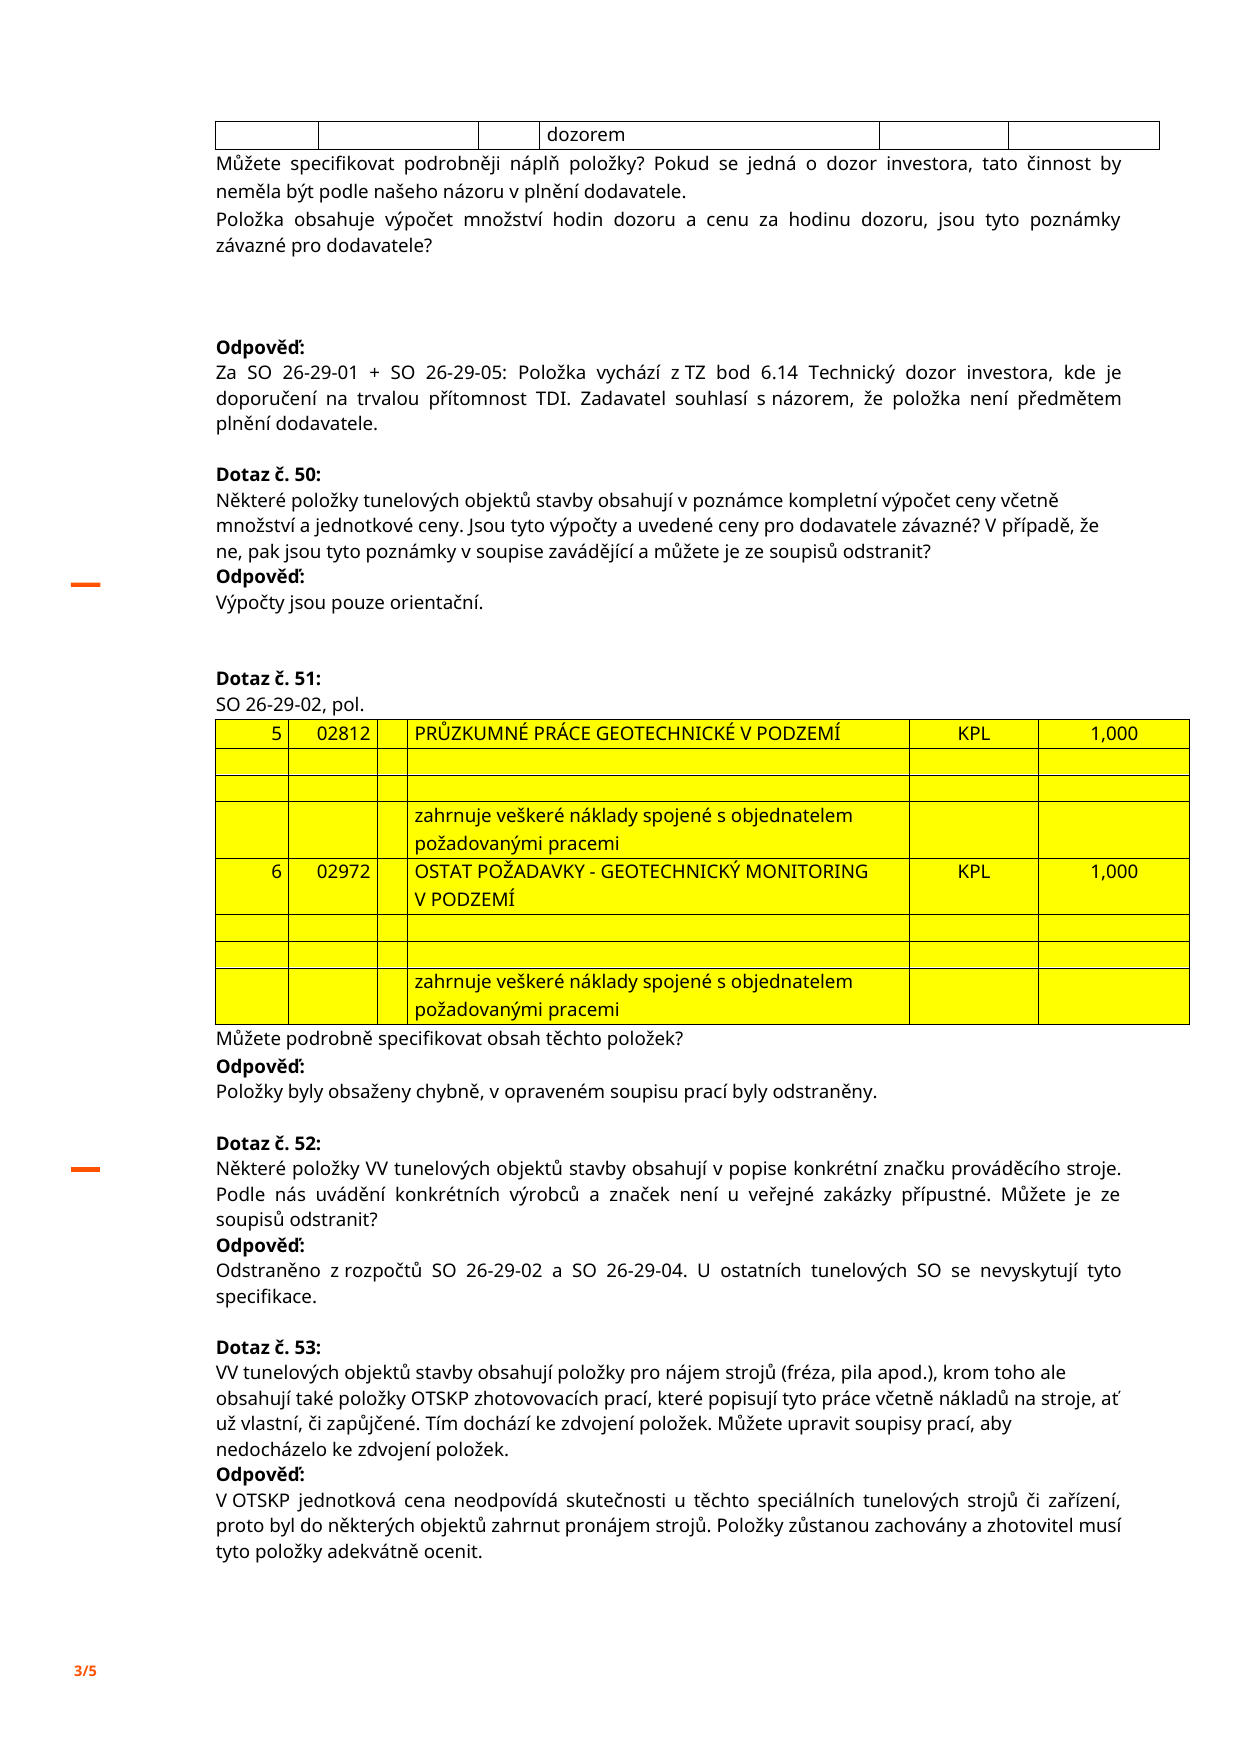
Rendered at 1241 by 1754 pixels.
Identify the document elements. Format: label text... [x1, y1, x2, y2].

table_cell [378, 942, 407, 967]
table_cell [216, 942, 288, 967]
table_cell 6 [216, 859, 288, 914]
table_cell [378, 969, 407, 1024]
table_cell [378, 802, 407, 858]
table_cell [289, 969, 377, 1024]
text Můžete specifikovat podrobněji náplň položky? Pokud se jedná o dozor investora, tato činnost by neměla být podle našeho názoru v plnění dodavatele. [216, 150, 1122, 204]
table_cell [1039, 915, 1189, 941]
table_cell [216, 776, 288, 801]
text Některé položky tunelových objektů stavby obsahují v poznámce kompletní výpočet ceny včetně množství a jednotkové ceny. Jsou tyto výpočty a uvedené ceny pro dodavatele závazné? V případě, že ne, pak jsou tyto poznámky v soupise zavádějící a můžete je ze soupisů odstranit? [216, 487, 1122, 564]
table_cell [479, 122, 539, 149]
table_cell [289, 915, 377, 941]
table_cell [289, 749, 377, 774]
text Odpověď: [216, 1232, 1122, 1257]
text SO 26-29-02, pol. [216, 691, 1122, 717]
table_header [378, 720, 407, 748]
table_cell zahrnuje veškeré náklady spojené s objednatelem požadovanými pracemi [408, 969, 909, 1024]
table_cell [378, 915, 407, 941]
text Dotaz č. 50: [216, 462, 1122, 487]
table_cell [910, 802, 1038, 858]
table_cell [1039, 776, 1189, 801]
table_cell KPL [910, 859, 1038, 914]
table_header 5 [216, 720, 288, 748]
table_cell [216, 915, 288, 941]
text Výpočty jsou pouze orientační. [216, 589, 1122, 615]
table_cell [408, 749, 909, 774]
text Dotaz č. 51: [216, 666, 1122, 691]
table_cell [1039, 749, 1189, 774]
text Odpověď: [216, 1053, 1122, 1079]
text Položky byly obsaženy chybně, v opraveném soupisu prací byly odstraněny. [216, 1079, 1122, 1104]
text Dotaz č. 52: [216, 1130, 1122, 1155]
table_cell [1039, 942, 1189, 967]
table_cell 1,000 [1039, 859, 1189, 914]
table_header 02812 [289, 720, 377, 748]
text Dotaz č. 53: [216, 1334, 1122, 1359]
table_cell [378, 776, 407, 801]
text Můžete podrobně specifikovat obsah těchto položek? [216, 1025, 1122, 1051]
text Odpověď: [216, 564, 1122, 589]
table_cell zahrnuje veškeré náklady spojené s objednatelem požadovanými pracemi [408, 802, 909, 858]
table_cell [910, 942, 1038, 967]
table_cell [216, 749, 288, 774]
table_cell [216, 122, 318, 149]
text Odstraněno z rozpočtů SO 26-29-02 a SO 26-29-04. U ostatních tunelových SO se nevyskytují tyto specifikace. [216, 1257, 1122, 1308]
text Odpověď: [216, 1462, 1122, 1487]
table_header 1,000 [1039, 720, 1189, 748]
text V OTSKP jednotková cena neodpovídá skutečnosti u těchto speciálních tunelových strojů či zařízení, proto byl do některých objektů zahrnut pronájem strojů. Položky zůstanou zachovány a zhotovitel musí tyto položky adekvátně ocenit. [216, 1487, 1122, 1564]
table_cell [408, 915, 909, 941]
table_cell [910, 749, 1038, 774]
table_cell [910, 915, 1038, 941]
table_cell [1039, 802, 1189, 858]
table_cell [910, 969, 1038, 1024]
text VV tunelových objektů stavby obsahují položky pro nájem strojů (fréza, pila apod.), krom toho ale obsahují také položky OTSKP zhotovovacích prací, které popisují tyto práce včetně nákladů na stroje, ať už vlastní, či zapůjčené. Tím dochází ke zdvojení položek. Můžete upravit soupisy prací, aby nedocházelo ke zdvojení položek. [216, 1359, 1122, 1462]
table_cell 02972 [289, 859, 377, 914]
table_header PRŮZKUMNÉ PRÁCE GEOTECHNICKÉ V PODZEMÍ [408, 720, 909, 748]
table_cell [540, 122, 879, 149]
table_cell [319, 122, 478, 149]
table_header KPL [910, 720, 1038, 748]
table_cell [289, 776, 377, 801]
table_cell [378, 749, 407, 774]
table_cell [289, 802, 377, 858]
table_cell OSTAT POŽADAVKY - GEOTECHNICKÝ MONITORING V PODZEMÍ [408, 859, 909, 914]
table_cell [1009, 122, 1159, 149]
text Za SO 26-29-01 + SO 26-29-05: Položka vychází z TZ bod 6.14 Technický dozor investora, kde je doporučení na trvalou přítomnost TDI. Zadavatel souhlasí s názorem, že položka není předmětem plnění dodavatele. [216, 359, 1122, 436]
table_cell [408, 776, 909, 801]
table_cell [1039, 969, 1189, 1024]
table_cell [378, 859, 407, 914]
table_cell [289, 942, 377, 967]
table_cell [216, 802, 288, 858]
table_cell [880, 122, 1008, 149]
text Odpověď: [216, 334, 1122, 359]
text Některé položky VV tunelových objektů stavby obsahují v popise konkrétní značku prováděcího stroje. Podle nás uvádění konkrétních výrobců a značek není u veřejné zakázky přípustné. Můžete je ze soupisů odstranit? [216, 1155, 1122, 1232]
table_cell [910, 776, 1038, 801]
table_cell [216, 969, 288, 1024]
text Položka obsahuje výpočet množství hodin dozoru a cenu za hodinu dozoru, jsou tyto poznámky závazné pro dodavatele? [216, 206, 1122, 257]
table_cell [408, 942, 909, 967]
